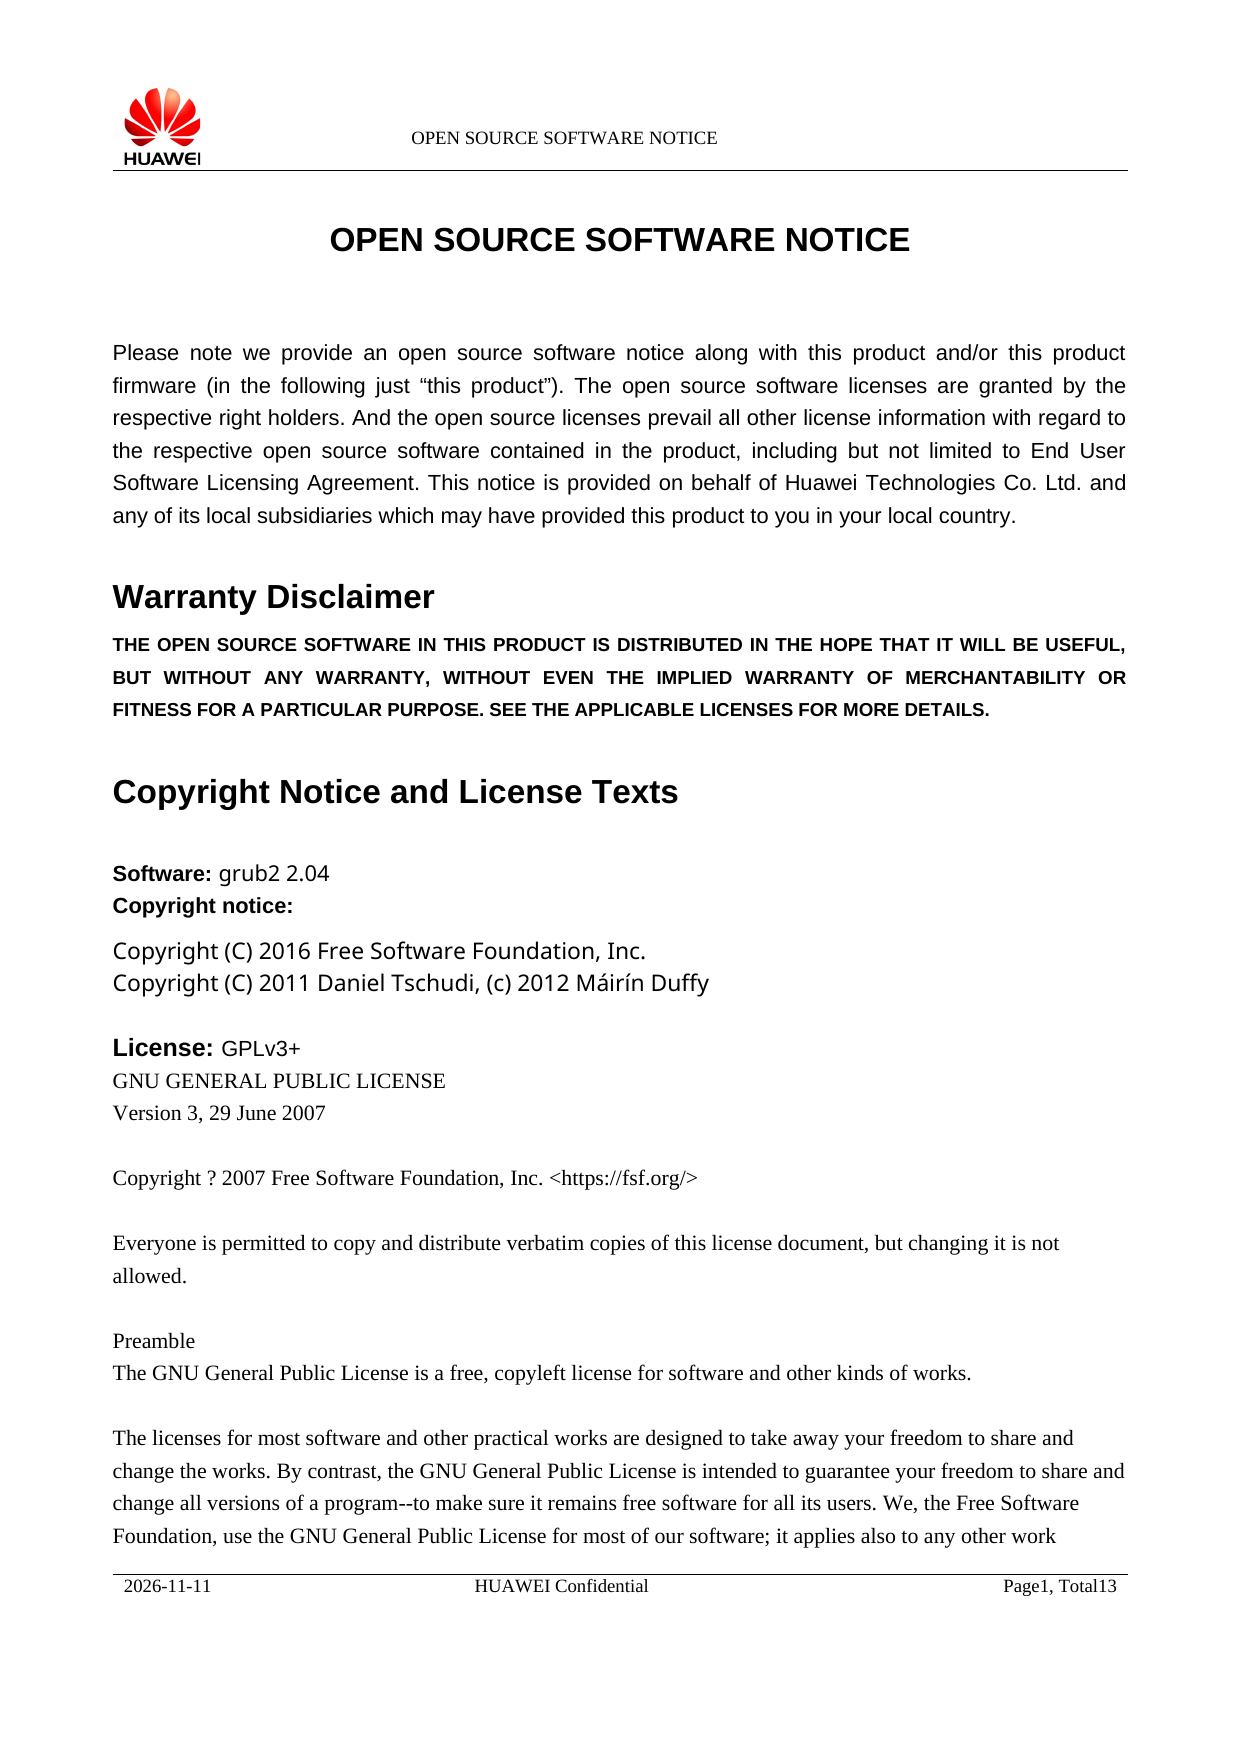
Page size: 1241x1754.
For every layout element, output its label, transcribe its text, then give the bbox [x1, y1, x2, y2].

text Copyright Notice and License Texts [112, 759, 1128, 824]
text The open source software in this product is distributed in the hope that it will be useful, but WITHOUT ANY WARRANTY, without even the implied warranty of MERCHANTABILITY or FITNESS FOR A PARTICULAR PURPOSE. See the applicable licenses for more details. [112, 629, 1128, 726]
text Copyright (C) 2016 Free Software Foundation, Inc. Copyright (C) 2011 Daniel Tschudi, (c) 2012 Máirín Duffy [112, 934, 1128, 1031]
text OPEN SOURCE SOFTWARE NOTICE [112, 206, 1128, 271]
title Software: grub2 2.04 [112, 856, 1128, 889]
text Please note we provide an open source software notice along with this product and/or this product firmware (in the following just “this product”). The open source software licenses are granted by the respective right holders. And the open source licenses prevail all other license information with regard to the respective open source software contained in the product, including but not limited to End User Software Licensing Agreement. This notice is provided on behalf of Huawei Technologies Co. Ltd. and any of its local subsidiaries which may have provided this product to you in your local country. [112, 336, 1128, 531]
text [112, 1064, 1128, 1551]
text Warranty Disclaimer [112, 564, 1128, 629]
picture [124, 88, 201, 165]
text License: GPLv3+ [112, 1031, 1128, 1064]
text Copyright notice: [112, 889, 1128, 921]
